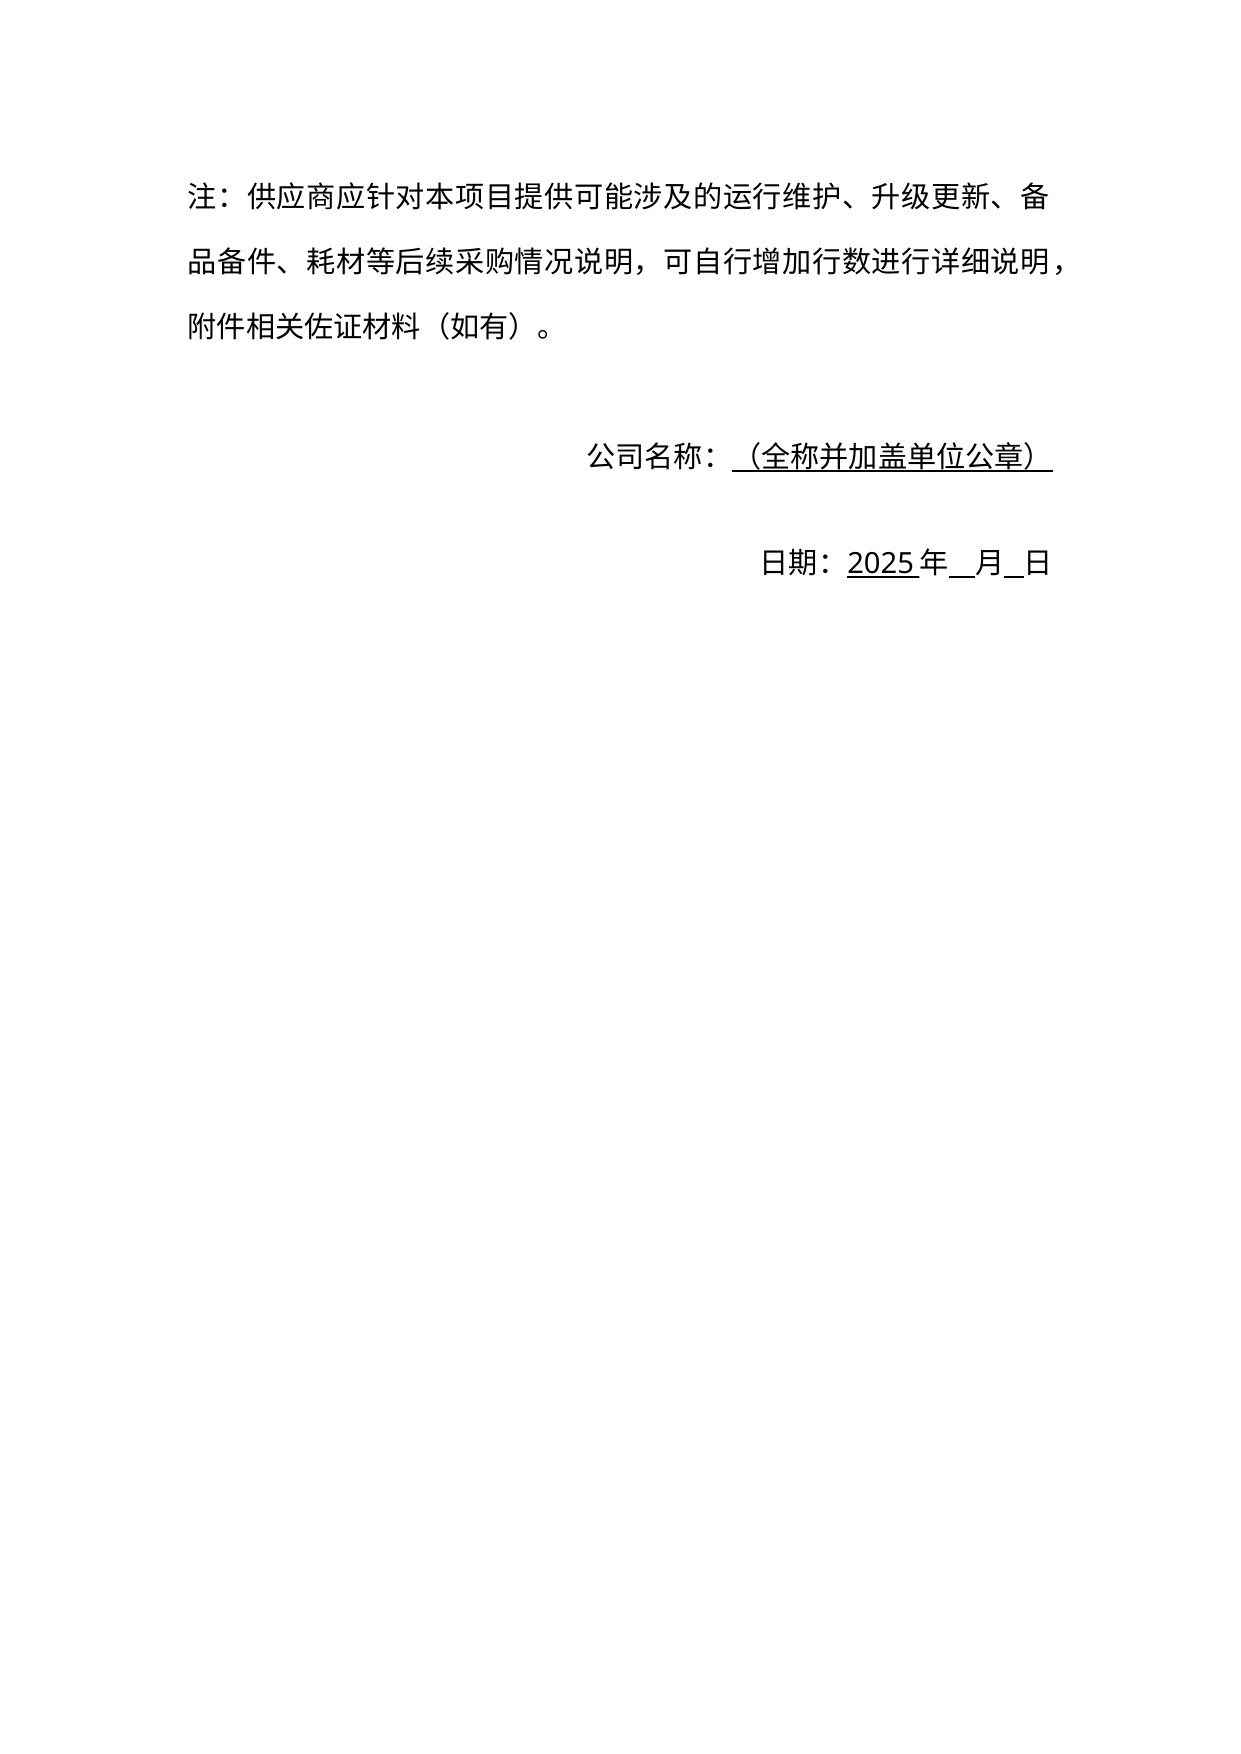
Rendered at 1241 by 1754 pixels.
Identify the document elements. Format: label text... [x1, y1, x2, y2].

text 公司名称：（全称并加盖单位公章） [187, 422, 1053, 487]
text 注：供应商应针对本项目提供可能涉及的运行维护、升级更新、备品备件、耗材等后续采购情况说明，可自行增加行数进行详细说明，附件相关佐证材料（如有）。 [187, 162, 1053, 357]
text 日期：2025年 月 日 [187, 528, 1053, 593]
